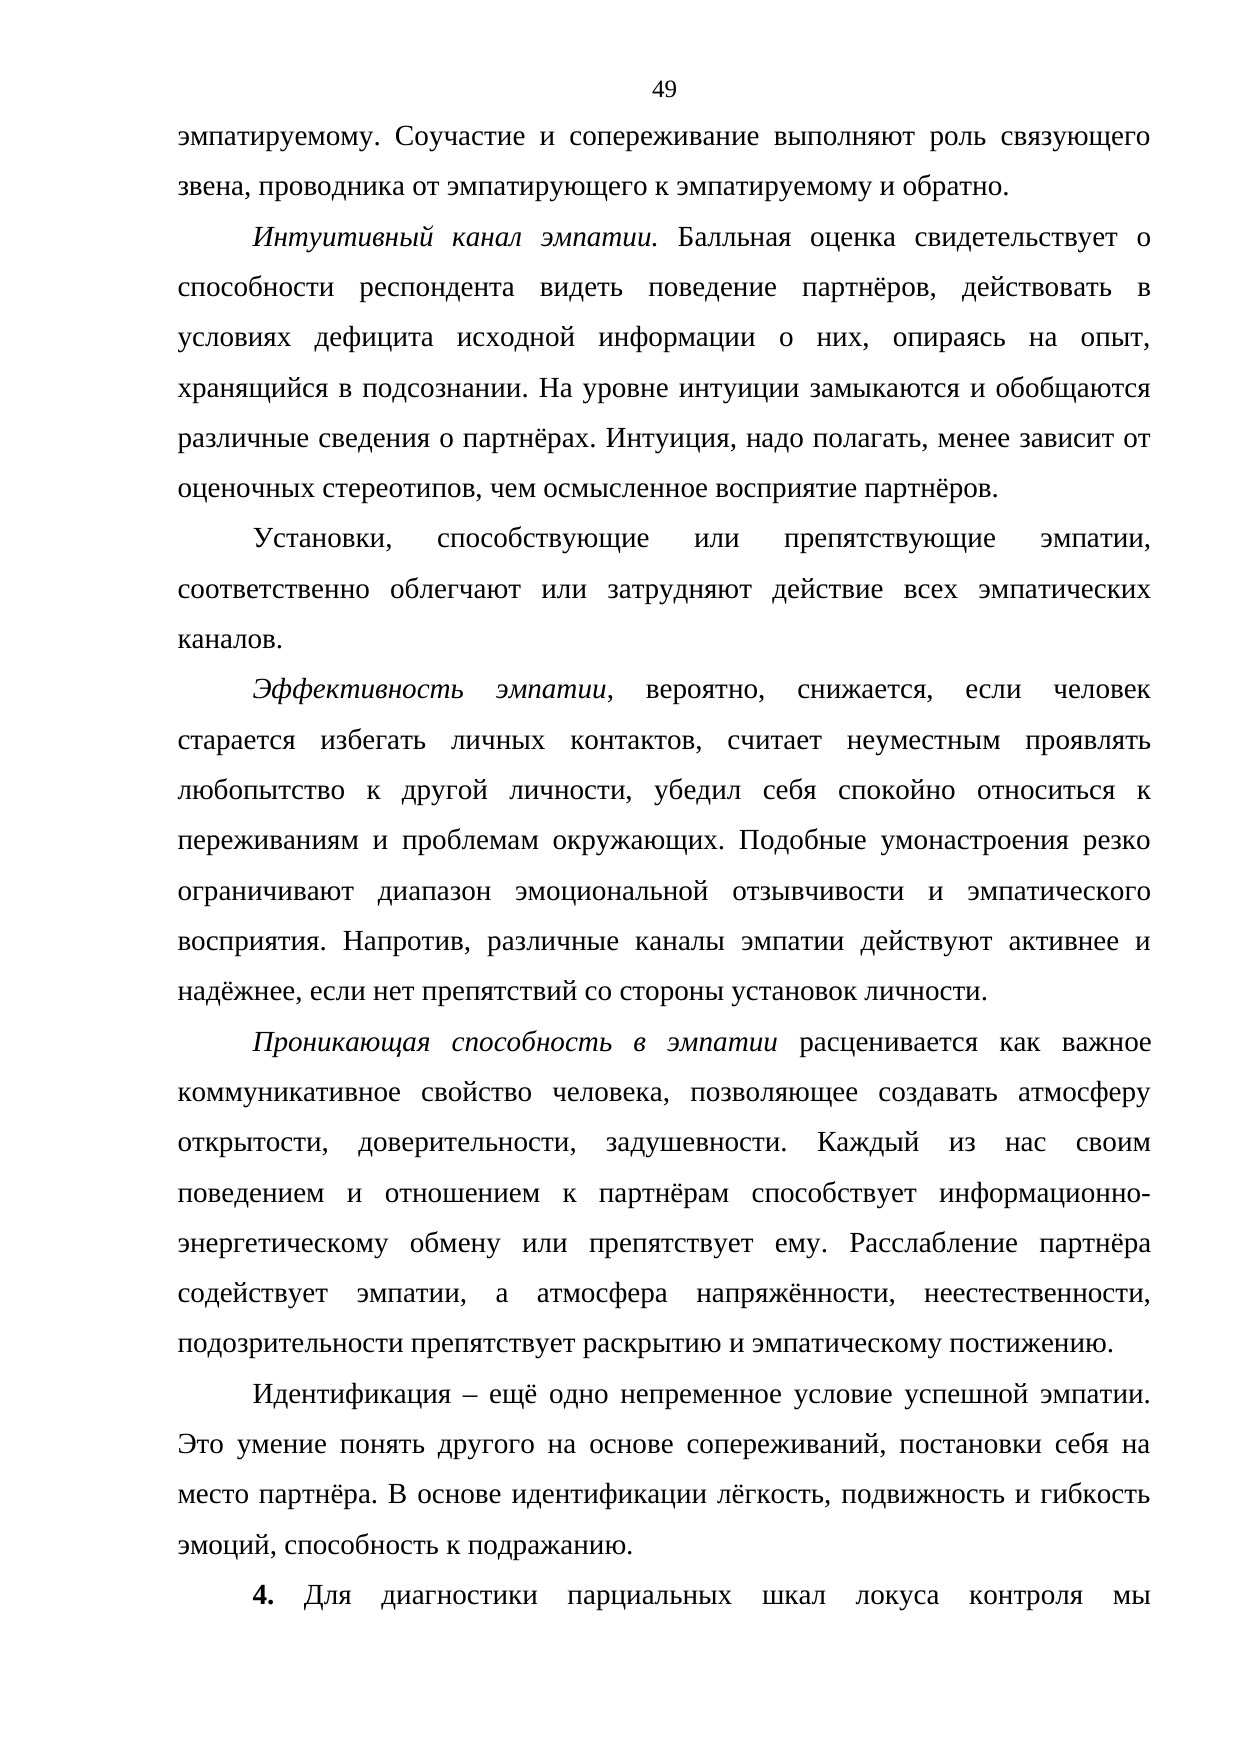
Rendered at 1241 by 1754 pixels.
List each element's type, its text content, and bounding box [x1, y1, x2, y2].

text Эффективность эмпатии, вероятно, снижается, если человек старается избегать личных контактов, считает неуместным проявлять любопытство к другой личности, убедил себя спокойно относиться к переживаниям и проблемам окружающих. Подобные умонастроения резко ограничивают диапазон эмоциональной отзывчивости и эмпатического восприятия. Напротив, различные каналы эмпатии действуют активнее и надёжнее, если нет препятствий со стороны установок личности. [177, 672, 1152, 1007]
text Установки, способствующие или препятствующие эмпатии, соответственно облегчают или затрудняют действие всех эмпатических каналов. [177, 521, 1152, 655]
text Идентификация – ещё одно непременное условие успешной эмпатии. Это умение понять другого на основе сопереживаний, постановки себя на место партнёра. В основе идентификации лёгкость, подвижность и гибкость эмоций, способность к подражанию. [177, 1376, 1152, 1560]
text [177, 1577, 1152, 1611]
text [177, 118, 1152, 202]
text Интуитивный канал эмпатии. Балльная оценка свидетельствует о способности респондента видеть поведение партнёров, действовать в условиях дефицита исходной информации о них, опираясь на опыт, хранящийся в подсознании. На уровне интуиции замыкаются и обобщаются различные сведения о партнёрах. Интуиция, надо полагать, менее зависит от оценочных стереотипов, чем осмысленное восприятие партнёров. [177, 219, 1152, 504]
text Проникающая способность в эмпатии расценивается как важное коммуникативное свойство человека, позволяющее создавать атмосферу открытости, доверительности, задушевности. Каждый из нас своим поведением и отношением к партнёрам способствует информационно-энергетическому обмену или препятствует ему. Расслабление партнёра содействует эмпатии, а атмосфера напряжённости, неестественности, подозрительности препятствует раскрытию и эмпатическому постижению. [177, 1024, 1152, 1359]
